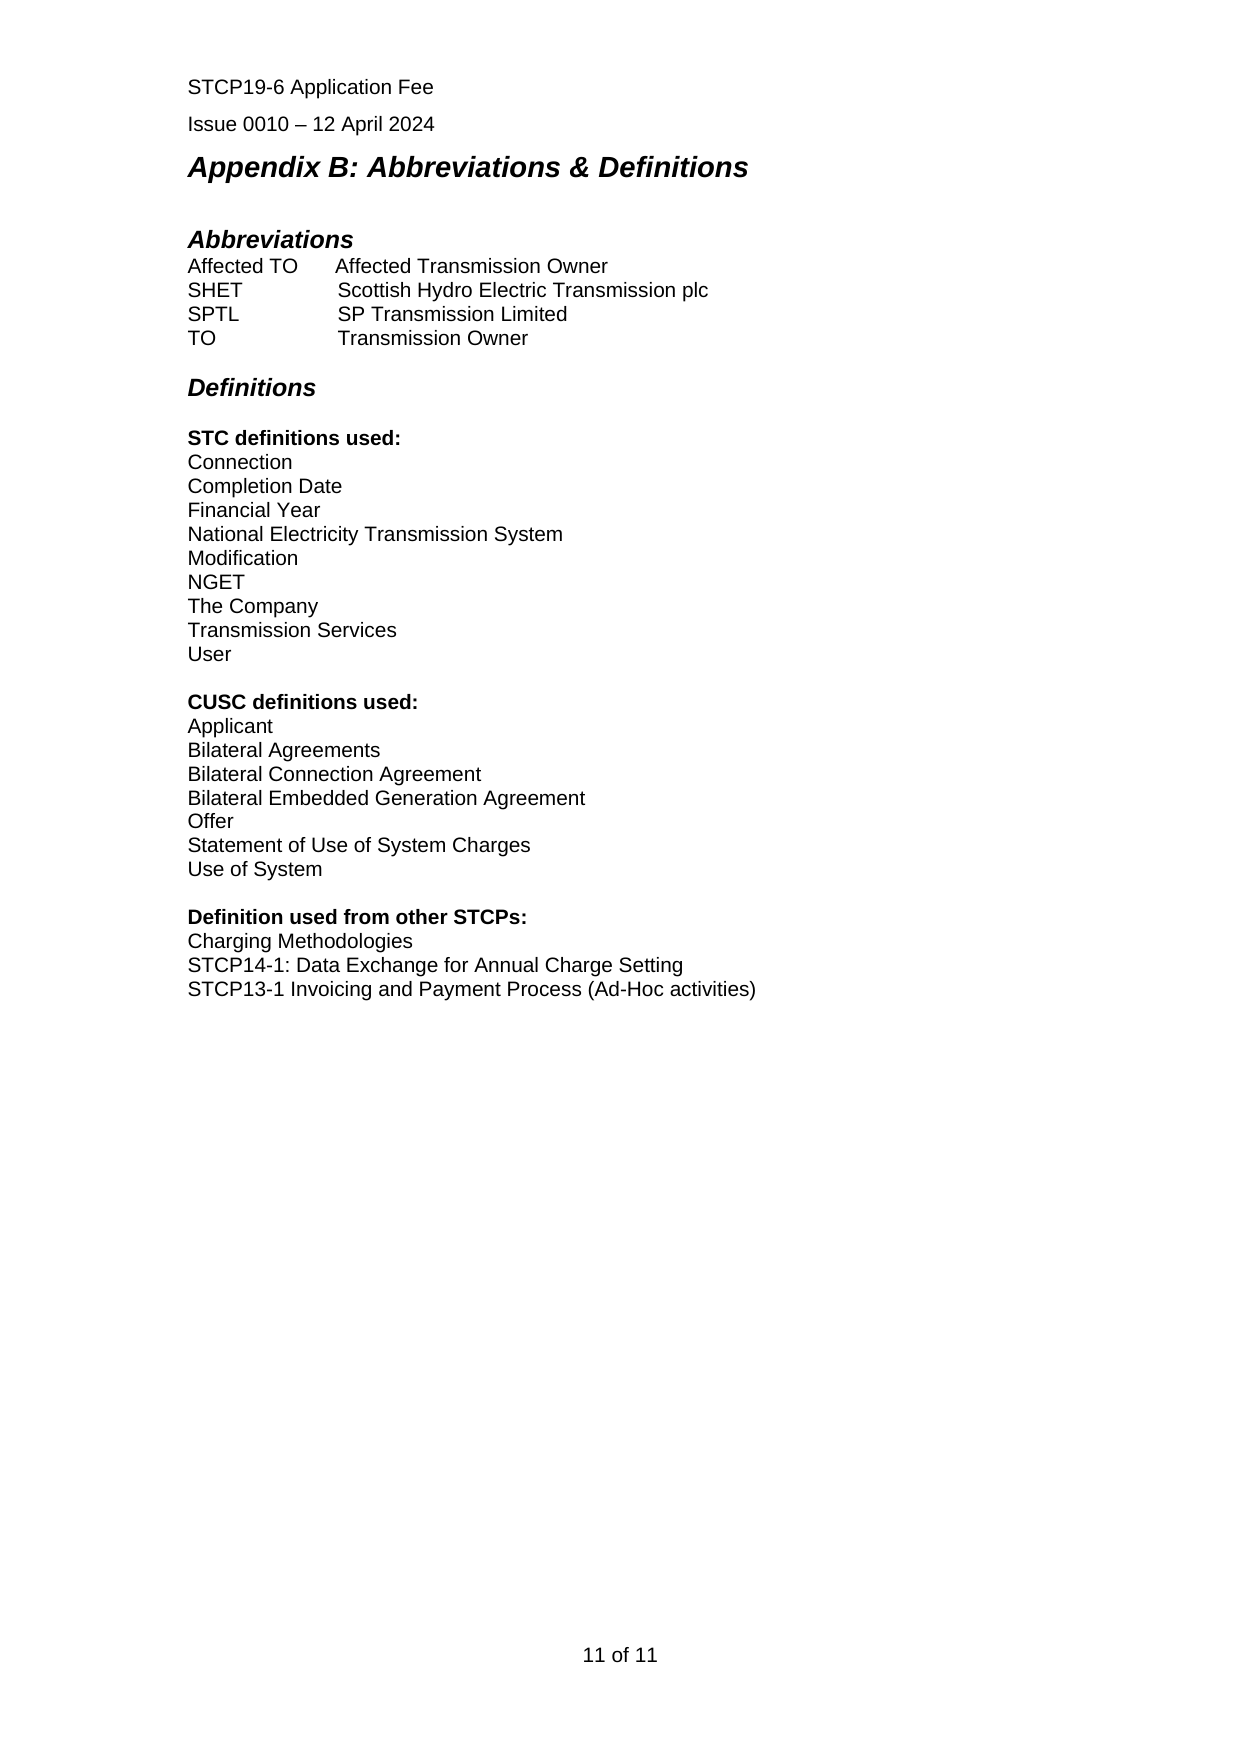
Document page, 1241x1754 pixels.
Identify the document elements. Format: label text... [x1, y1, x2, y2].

text Modification [187, 546, 1053, 570]
text Offer [187, 809, 1053, 833]
text CUSC definitions used: [187, 689, 1053, 713]
text Use of System [187, 857, 1053, 881]
text Applicant [187, 713, 1053, 737]
text The Company [187, 594, 1053, 618]
text Bilateral Agreements [187, 737, 1053, 761]
text Completion Date [187, 474, 1053, 498]
text Affected TO Affected Transmission Owner [187, 253, 1053, 277]
text Definitions [187, 373, 1053, 402]
text TO Transmission Owner [187, 325, 1053, 349]
text National Electricity Transmission System [187, 522, 1053, 546]
text STCP14-1: Data Exchange for Annual Charge Setting [187, 953, 1053, 977]
text User [187, 642, 1053, 666]
text Connection [187, 450, 1053, 474]
text STCP13-1 Invoicing and Payment Process (Ad-Hoc activities) [187, 977, 1053, 1001]
text Charging Methodologies [187, 929, 1053, 953]
text SHET Scottish Hydro Electric Transmission plc [187, 277, 1053, 301]
text Bilateral Embedded Generation Agreement [187, 785, 1053, 809]
text Transmission Services [187, 618, 1053, 642]
subtitle Abbreviations [187, 225, 1053, 253]
text STC definitions used: [187, 426, 1053, 450]
subtitle Appendix B: Abbreviations & Definitions [187, 150, 1053, 183]
text Definition used from other STCPs: [187, 905, 1053, 929]
text NGET [187, 570, 1053, 594]
text SPTL SP Transmission Limited [187, 301, 1053, 325]
text Statement of Use of System Charges [187, 833, 1053, 857]
text Financial Year [187, 498, 1053, 522]
text Bilateral Connection Agreement [187, 761, 1053, 785]
